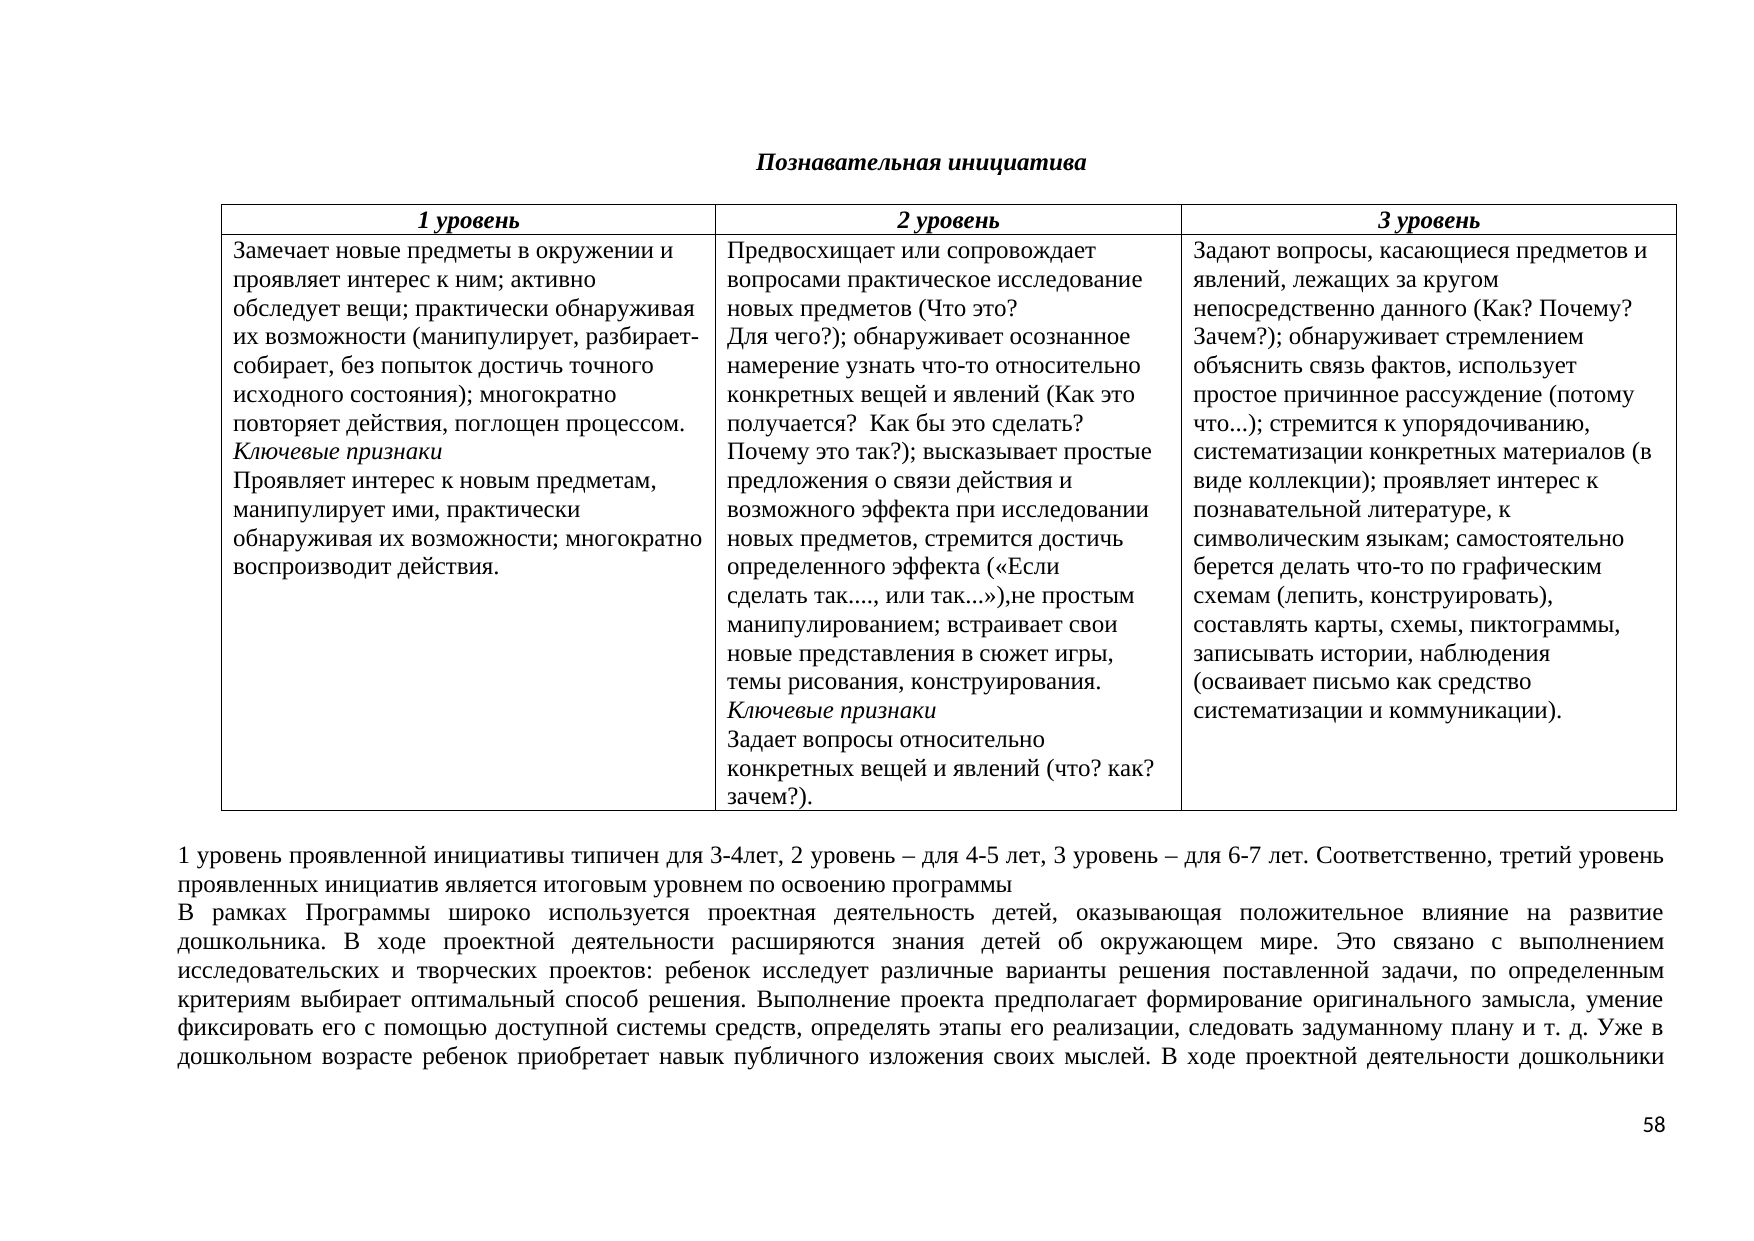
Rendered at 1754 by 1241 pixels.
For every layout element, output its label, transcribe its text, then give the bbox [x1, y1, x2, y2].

table_cell Задают вопросы, касающиеся предметов и явлений, лежащих за кругом непосредственно данного (Как? Почему? Зачем?); обнаруживает стремлением объяснить связь фактов, использует простое причинное рассуждение (потому что...); стремится к упорядочиванию, систематизации конкретных материалов (в виде коллекции); проявляет интерес к познавательной литературе, к символическим языкам; самостоятельно берется делать что-то по графическим схемам (лепить, конструировать), составлять карты, схемы, пиктограммы, записывать истории, наблюдения (осваивает письмо как средство систематизации и коммуникации). [1182, 235, 1676, 810]
table_cell Замечает новые предметы в окружении и проявляет интерес к ним; активно обследует вещи; практически обнаруживая их возможности (манипулирует, разбирает-собирает, без попыток достичь точного исходного состояния); многократно повторяет действия, поглощен процессом. Ключевые признаки Проявляет интерес к новым предметам, манипулирует ими, практически обнаруживая их возможности; многократно воспроизводит действия. [222, 235, 715, 810]
text 1 уровень проявленной инициативы типичен для 3-4лет, 2 уровень – для 4-5 лет, 3 уровень – для 6-7 лет. Соответственно, третий уровень проявленных инициатив является итоговым уровнем по освоению программы [177, 840, 1665, 897]
table_header 3 уровень [1182, 205, 1676, 234]
table_header 1 уровень [222, 205, 715, 234]
table_header 2 уровень [716, 205, 1181, 234]
text Познавательная инициатива [177, 147, 1665, 176]
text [177, 897, 1665, 1070]
table_cell Предвосхищает или сопровождает вопросами практическое исследование новых предметов (Что это? Для чего?); обнаруживает осознанное намерение узнать что-то относительно конкретных вещей и явлений (Как это получается? Как бы это сделать? Почему это так?); высказывает простые предложения о связи действия и возможного эффекта при исследовании новых предметов, стремится достичь определенного эффекта («Если сделать так...., или так...»),не простым манипулированием; встраивает свои новые представления в сюжет игры, темы рисования, конструирования. Ключевые признаки Задает вопросы относительно конкретных вещей и явлений (что? как? зачем?). [716, 235, 1181, 810]
